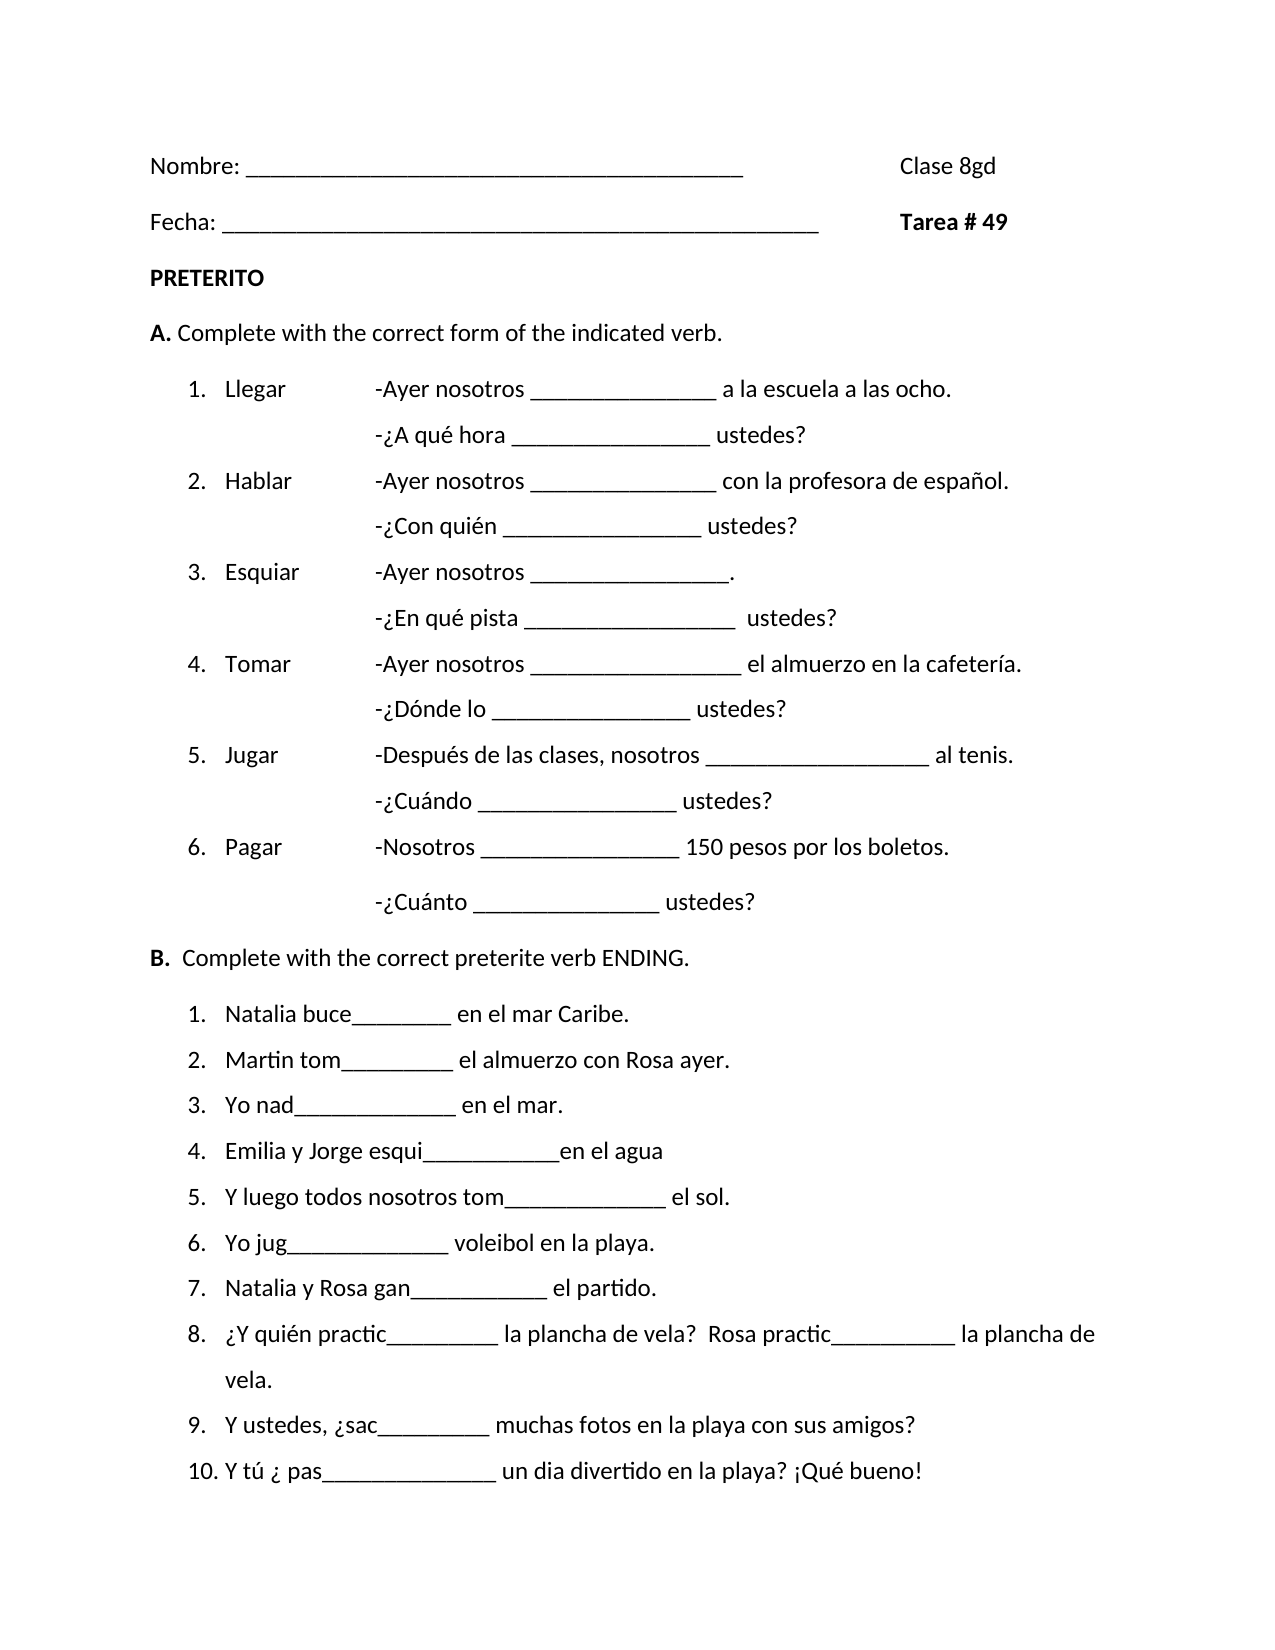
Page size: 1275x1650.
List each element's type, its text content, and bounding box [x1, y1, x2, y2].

list Hablar -Ayer nosotros _______________ con la profesora de español. [187, 465, 1125, 495]
list Emilia y Jorge esqui___________en el agua [187, 1135, 1125, 1166]
list Y luego todos nosotros tom_____________ el sol. [187, 1181, 1125, 1212]
list Yo nad_____________ en el mar. [187, 1089, 1125, 1120]
list -¿Cuándo ________________ ustedes? [375, 785, 1125, 815]
list Llegar -Ayer nosotros _______________ a la escuela a las ocho. [187, 373, 1125, 404]
text Nombre: ________________________________________ Clase 8gd [150, 150, 1125, 181]
list Tomar -Ayer nosotros _________________ el almuerzo en la cafetería. [187, 648, 1125, 678]
text -¿Cuánto _______________ ustedes? [375, 886, 1125, 917]
list Y tú ¿ pas______________ un dia divertido en la playa? ¡Qué bueno! [187, 1455, 1125, 1486]
list Natalia buce________ en el mar Caribe. [187, 998, 1125, 1029]
list Esquiar -Ayer nosotros ________________. [187, 556, 1125, 587]
list -¿Con quién ________________ ustedes? [375, 511, 1125, 541]
text B. Complete with the correct preterite verb ENDING. [150, 942, 1125, 973]
list -¿A qué hora ________________ ustedes? [375, 419, 1125, 449]
list Yo jug_____________ voleibol en la playa. [187, 1227, 1125, 1257]
list -¿En qué pista _________________ ustedes? [375, 602, 1125, 632]
list -¿Dónde lo ________________ ustedes? [375, 693, 1125, 724]
text Fecha: ________________________________________________ Tarea # 49 [150, 206, 1125, 236]
list Y ustedes, ¿sac_________ muchas fotos en la playa con sus amigos? [187, 1410, 1125, 1440]
list Jugar -Después de las clases, nosotros __________________ al tenis. [187, 739, 1125, 770]
text PRETERITO [150, 262, 1125, 292]
text A. Complete with the correct form of the indicated verb. [150, 317, 1125, 348]
list Natalia y Rosa gan___________ el partido. [187, 1272, 1125, 1303]
list Pagar -Nosotros ________________ 150 pesos por los boletos. [187, 831, 1125, 861]
list Martin tom_________ el almuerzo con Rosa ayer. [187, 1044, 1125, 1074]
list ¿Y quién practic_________ la plancha de vela? Rosa practic__________ la plancha de vela. [187, 1318, 1125, 1394]
